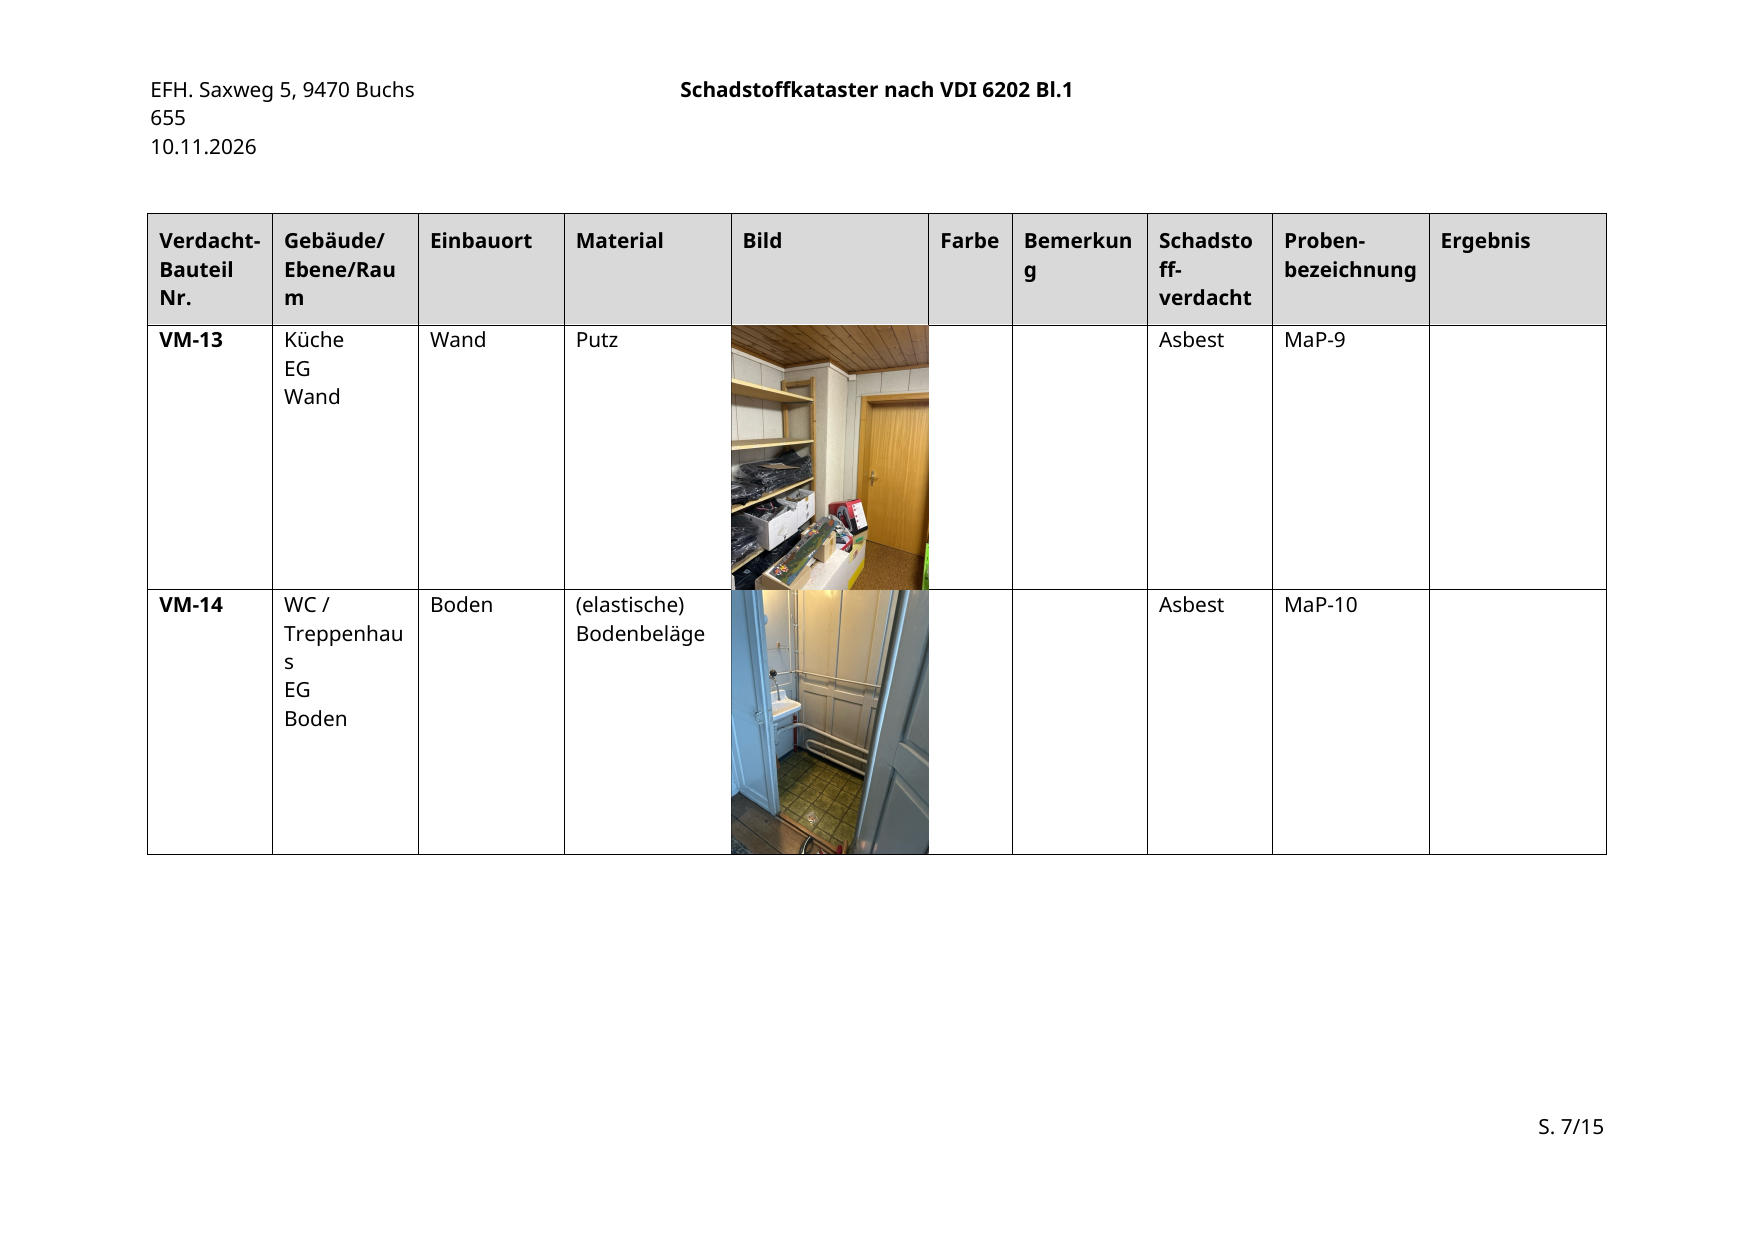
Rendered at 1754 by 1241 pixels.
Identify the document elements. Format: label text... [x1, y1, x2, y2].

table_header Bemerkung [1013, 214, 1147, 324]
table_header Ergebnis [1430, 214, 1606, 324]
table_cell WC / Treppenhaus EG Boden [273, 590, 418, 854]
table_cell (elastische) Bodenbeläge [565, 590, 731, 854]
table_cell Putz [565, 326, 731, 589]
table_header Einbauort [419, 214, 564, 324]
table_header Gebäude/ Ebene/Raum [273, 214, 418, 324]
table_cell Asbest [1148, 326, 1272, 589]
table_cell VM-13 [148, 326, 272, 589]
table_cell MaP-10 [1273, 590, 1429, 854]
table_header Schadstoff-verdacht [1148, 214, 1272, 324]
table_header Proben-bezeichnung [1273, 214, 1429, 324]
table_header Material [565, 214, 731, 324]
table_cell Wand [419, 326, 564, 589]
table_cell Asbest [1148, 590, 1272, 854]
table_header Farbe [929, 214, 1012, 324]
table_cell [1013, 590, 1147, 854]
table_cell [1013, 326, 1147, 589]
table_cell VM-14 [148, 590, 272, 854]
table_cell [929, 326, 1012, 589]
picture [731, 325, 929, 854]
table_cell [929, 590, 1012, 854]
table_cell Küche EG Wand [273, 326, 418, 589]
table_header Verdacht-Bauteil Nr. [148, 214, 272, 324]
table_cell [1430, 590, 1606, 854]
table_cell [1430, 326, 1606, 589]
table_header Bild [732, 214, 928, 324]
table_cell Boden [419, 590, 564, 854]
table_cell MaP-9 [1273, 326, 1429, 589]
